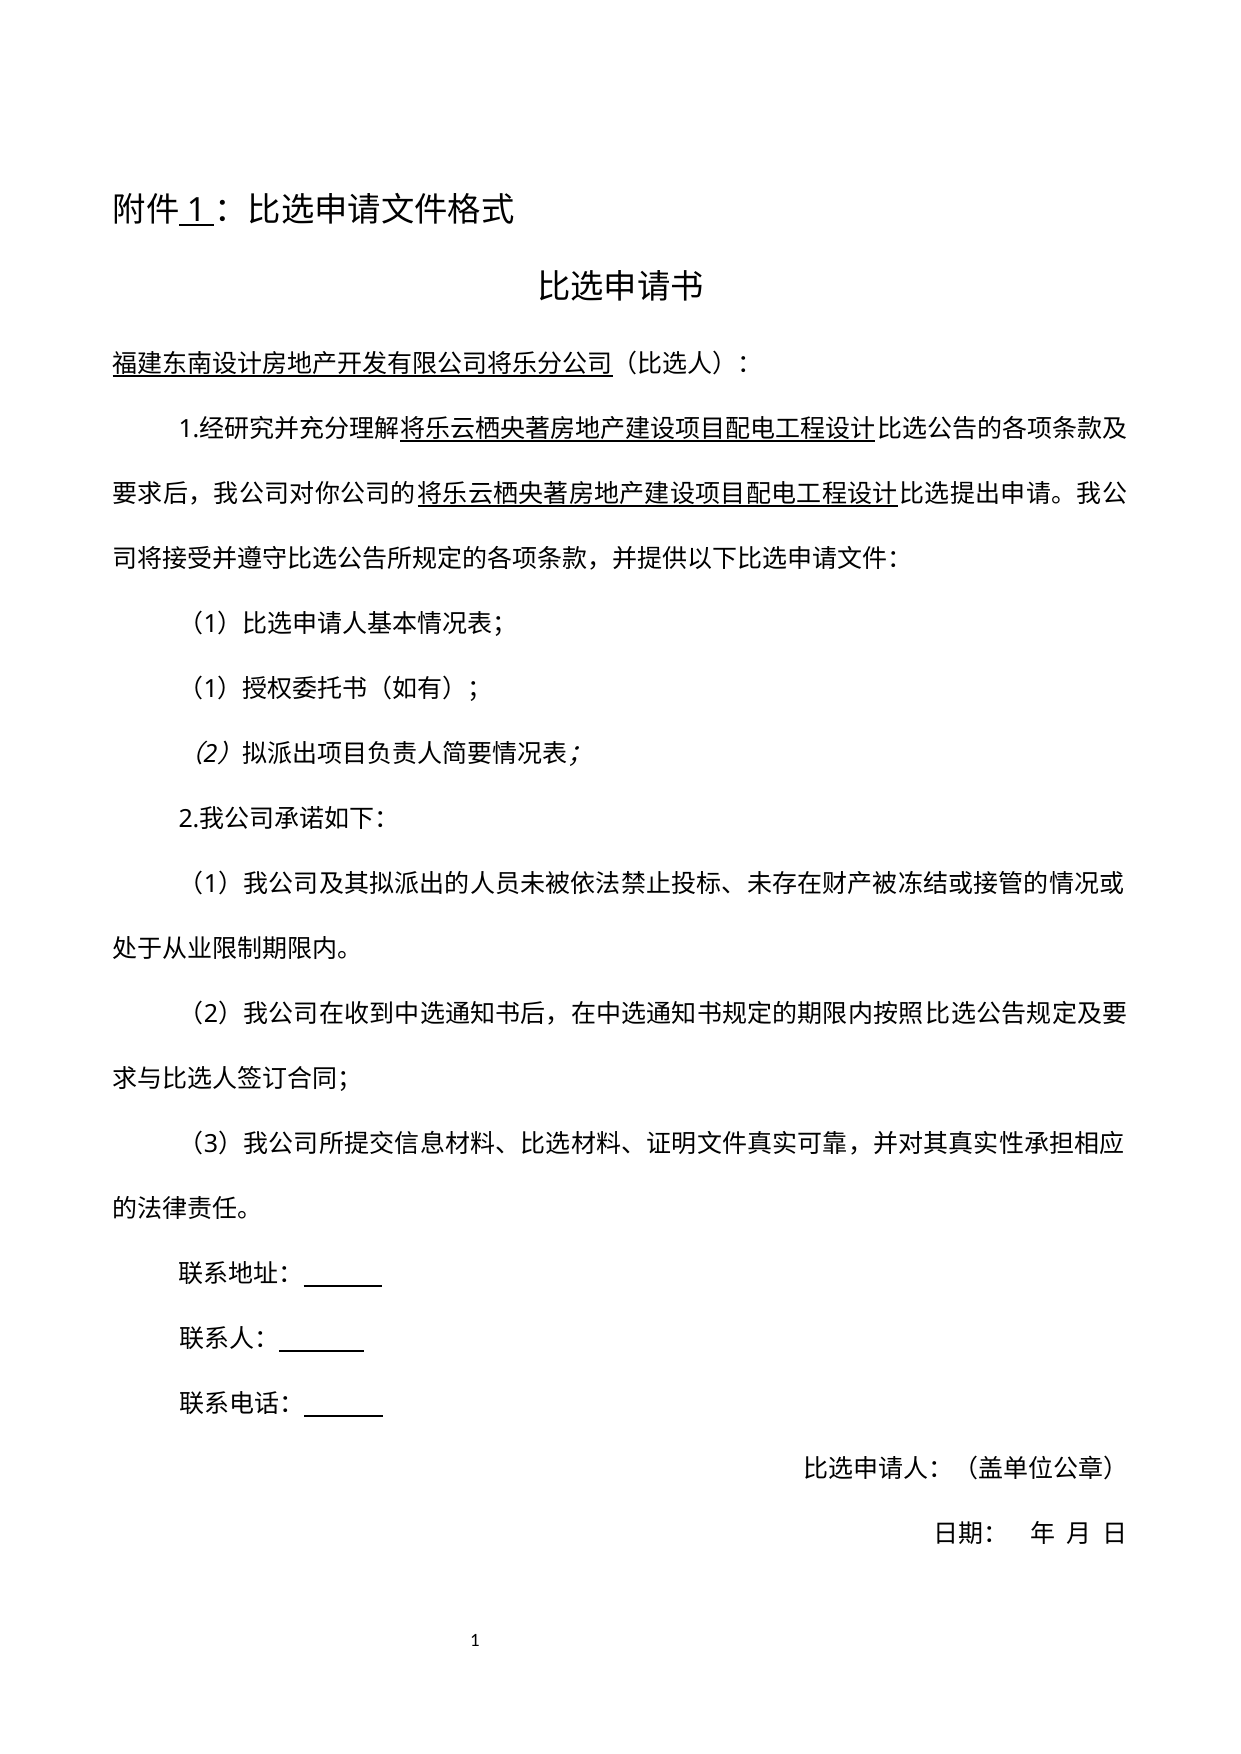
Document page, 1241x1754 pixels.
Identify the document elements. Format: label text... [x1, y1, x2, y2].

text 联系电话： [112, 1369, 1128, 1434]
text 联系地址： [112, 1239, 1128, 1304]
text 联系人： [112, 1304, 1128, 1369]
text 日期： 年 月 日 [112, 1499, 1128, 1564]
text 2.我公司承诺如下： [112, 784, 1128, 849]
text （3）我公司所提交信息材料、比选材料、证明文件真实可靠，并对其真实性承担相应的法律责任。 [112, 1109, 1128, 1239]
text 比选申请人：（盖单位公章） [112, 1434, 1128, 1499]
list 拟派出项目负责人简要情况表； [112, 719, 1128, 784]
text 附件 1 ：比选申请文件格式 [112, 174, 1128, 239]
text 福建东南设计房地产开发有限公司将乐分公司（比选人）： [112, 329, 1128, 394]
text （1）我公司及其拟派出的人员未被依法禁止投标、未存在财产被冻结或接管的情况或处于从业限制期限内。 [112, 849, 1128, 979]
text （2）我公司在收到中选通知书后，在中选通知书规定的期限内按照比选公告规定及要求与比选人签订合同； [112, 979, 1128, 1109]
text 1.经研究并充分理解将乐云栖央著房地产建设项目配电工程设计比选公告的各项条款及要求后，我公司对你公司的将乐云栖央著房地产建设项目配电工程设计比选提出申请。我公司将接受并遵守比选公告所规定的各项条款，并提供以下比选申请文件： [112, 394, 1128, 589]
text 比选申请书 [112, 252, 1128, 317]
list 授权委托书（如有）； [112, 654, 1128, 719]
text （1）比选申请人基本情况表； [112, 589, 1128, 654]
